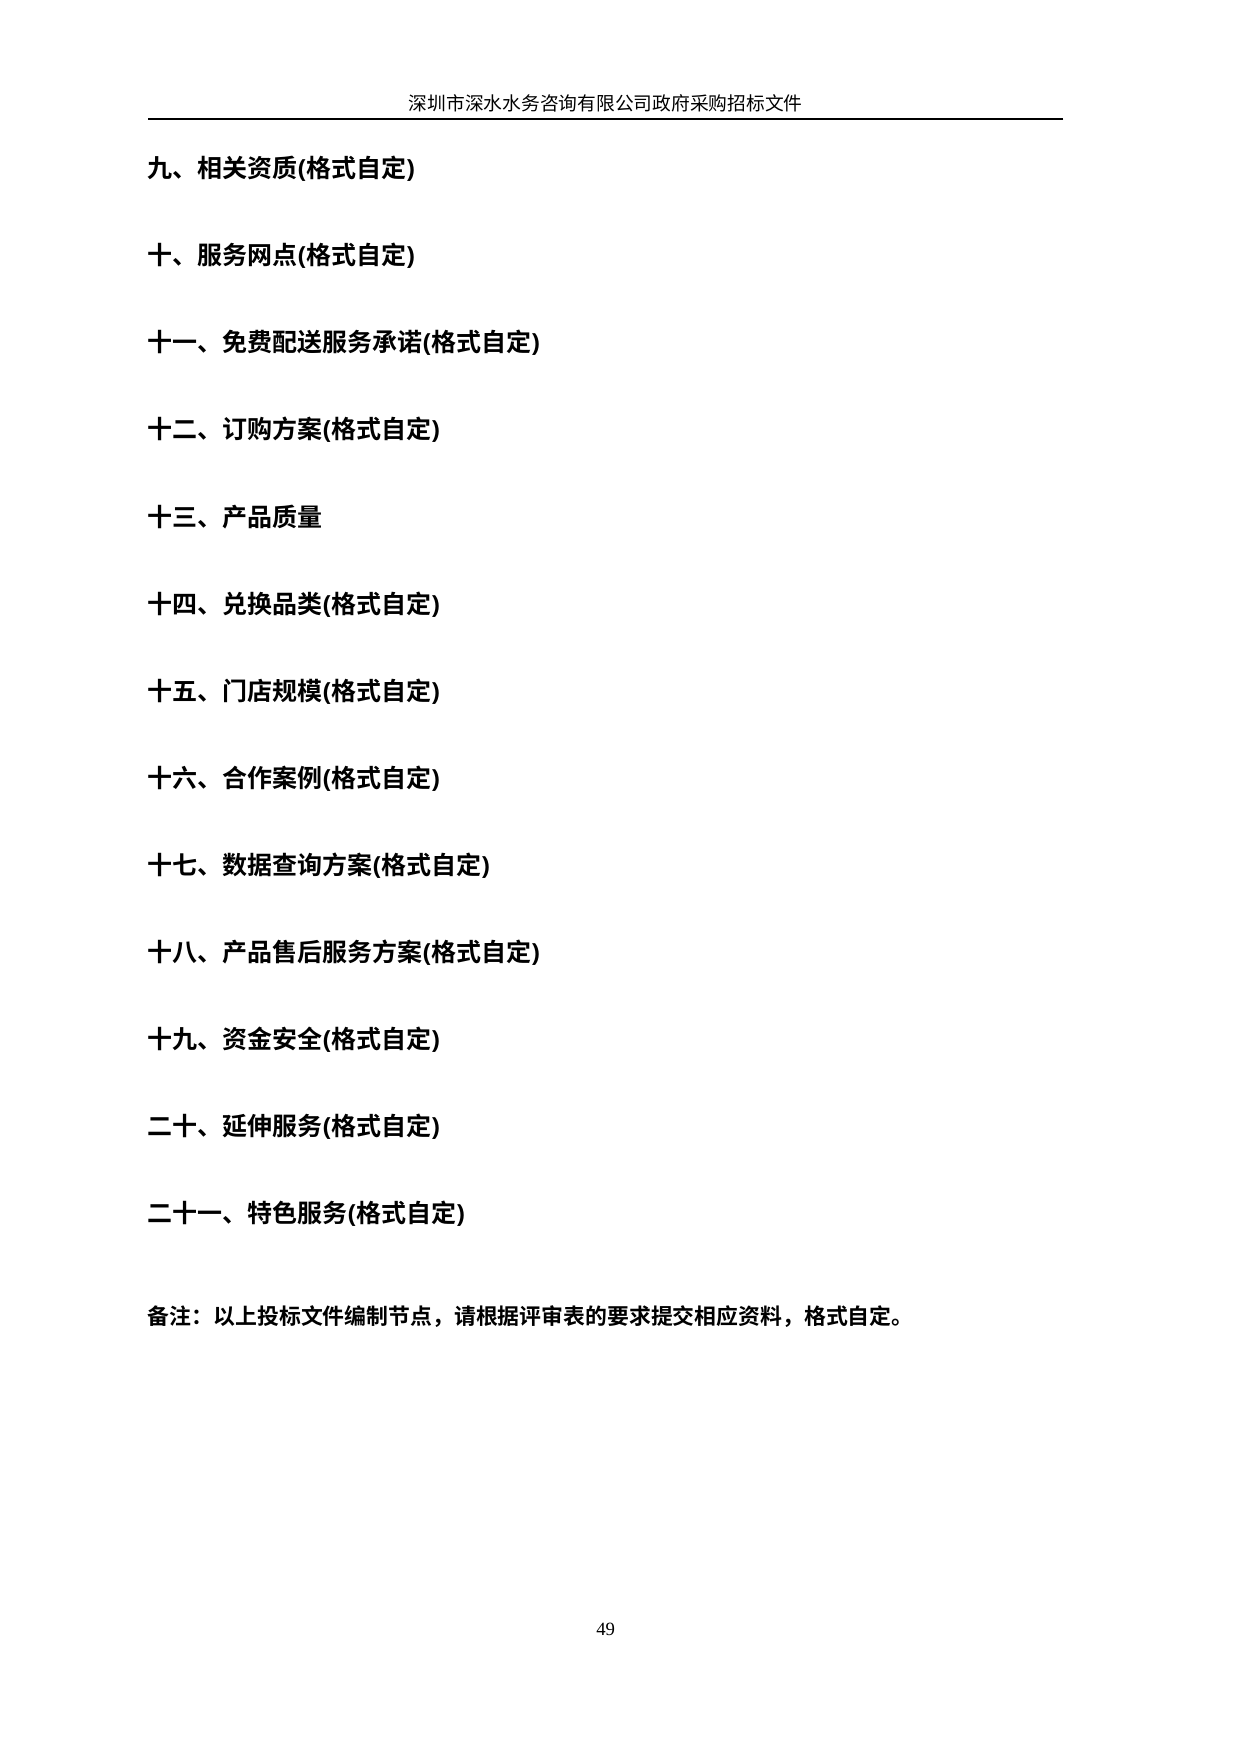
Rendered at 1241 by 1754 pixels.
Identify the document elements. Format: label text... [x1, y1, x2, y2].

text 特色服务(格式自定) [148, 1194, 1063, 1230]
text 延伸服务(格式自定) [148, 1107, 1063, 1143]
text 产品售后服务方案(格式自定) [148, 932, 1063, 969]
text 合作案例(格式自定) [148, 758, 1063, 794]
text 相关资质(格式自定) [148, 149, 1063, 185]
text 门店规模(格式自定) [148, 671, 1063, 707]
text 服务网点(格式自定) [148, 236, 1063, 272]
text 订购方案(格式自定) [148, 410, 1063, 446]
text 数据查询方案(格式自定) [148, 845, 1063, 882]
text 产品质量 [148, 497, 1063, 533]
text 备注：以上投标文件编制节点，请根据评审表的要求提交相应资料，格式自定。 [148, 1281, 1063, 1335]
text 资金安全(格式自定) [148, 1019, 1063, 1056]
text 兑换品类(格式自定) [148, 584, 1063, 620]
text 免费配送服务承诺(格式自定) [148, 323, 1063, 359]
